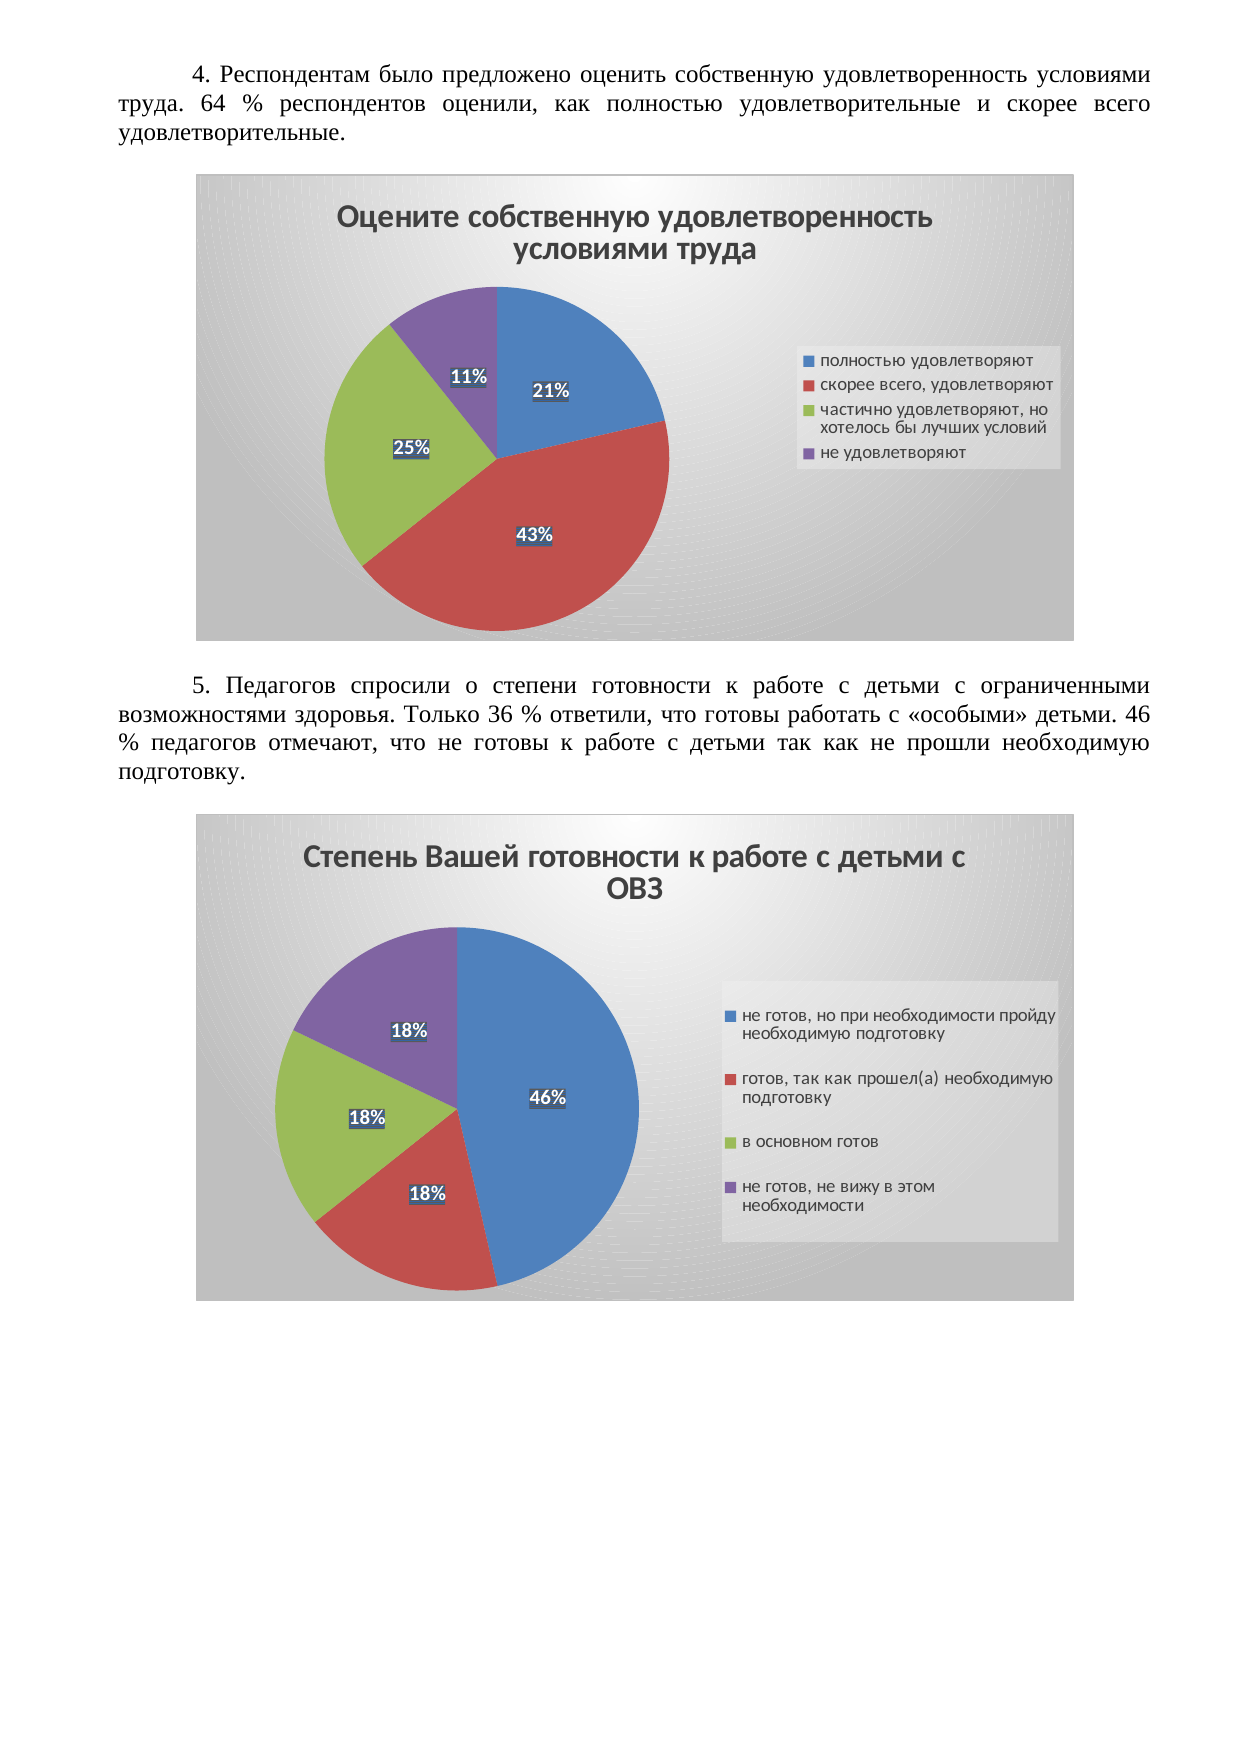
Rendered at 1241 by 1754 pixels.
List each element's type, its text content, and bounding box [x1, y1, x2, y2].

text 5. Педагогов спросили о степени готовности к работе с детьми с ограниченными возможностями здоровья. Только 36 % ответили, что готовы работать с «особыми» детьми. 46 % педагогов отмечают, что не готовы к работе с детьми так как не прошли необходимую подготовку. [118, 670, 1152, 785]
text 4. Респондентам было предложено оценить собственную удовлетворенность условиями труда. 64 % респондентов оценили, как полностью удовлетворительные и скорее всего удовлетворительные. [118, 59, 1152, 145]
